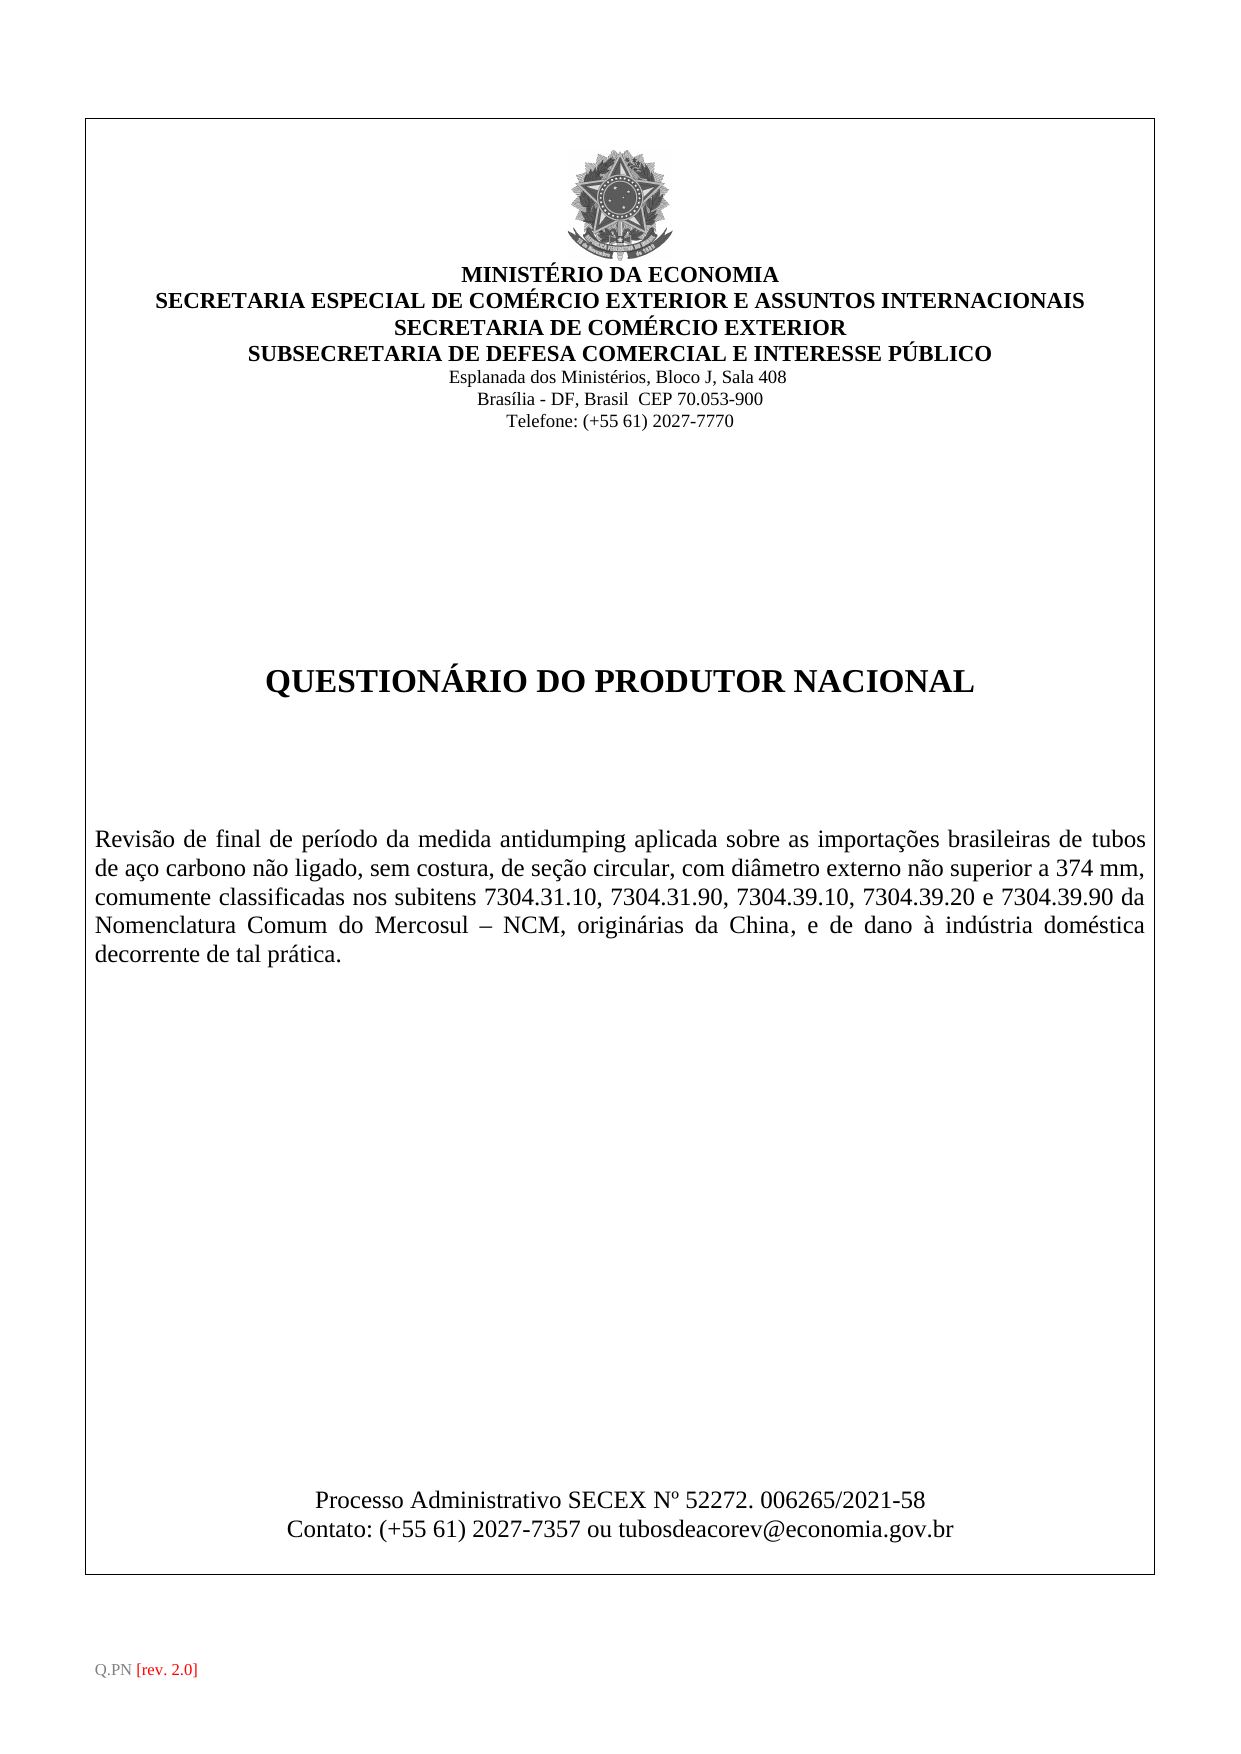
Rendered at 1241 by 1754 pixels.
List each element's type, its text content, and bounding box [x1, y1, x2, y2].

text Contato: (+55 61) 2027-7357 ou tubosdeacorev@economia.gov.br [94, 1514, 1146, 1543]
text Revisão de final de período da medida antidumping aplicada sobre as importações brasileiras de tubos de aço carbono não ligado, sem costura, de seção circular, com diâmetro externo não superior a 374 mm, comumente classificadas nos subitens 7304.31.10, 7304.31.90, 7304.39.10, 7304.39.20 e 7304.39.90 da Nomenclatura Comum do Mercosul – NCM, originárias da China, e de dano à indústria doméstica decorrente de tal prática. [94, 824, 1146, 968]
text Esplanada dos Ministérios, Bloco J, Sala 408 Brasília - DF, Brasil CEP 70.053-900 [94, 366, 1146, 409]
text Processo Administrativo SECEX Nº 52272. 006265/2021-58 [94, 1485, 1146, 1514]
text SECRETARIA DE COMÉRCIO EXTERIOR [94, 314, 1146, 340]
text Telefone: (+55 61) 2027-7770 [94, 409, 1146, 431]
text MINISTÉRIO DA ECONOMIA [94, 261, 1146, 287]
text SUBSECRETARIA DE DEFESA COMERCIAL E INTERESSE PÚBLICO [94, 340, 1146, 366]
text QUESTIONÁRIO DO PRODUTOR NACIONAL [94, 661, 1146, 699]
text SECRETARIA ESPECIAL DE COMÉRCIO EXTERIOR E ASSUNTOS INTERNACIONAIS [94, 287, 1146, 314]
